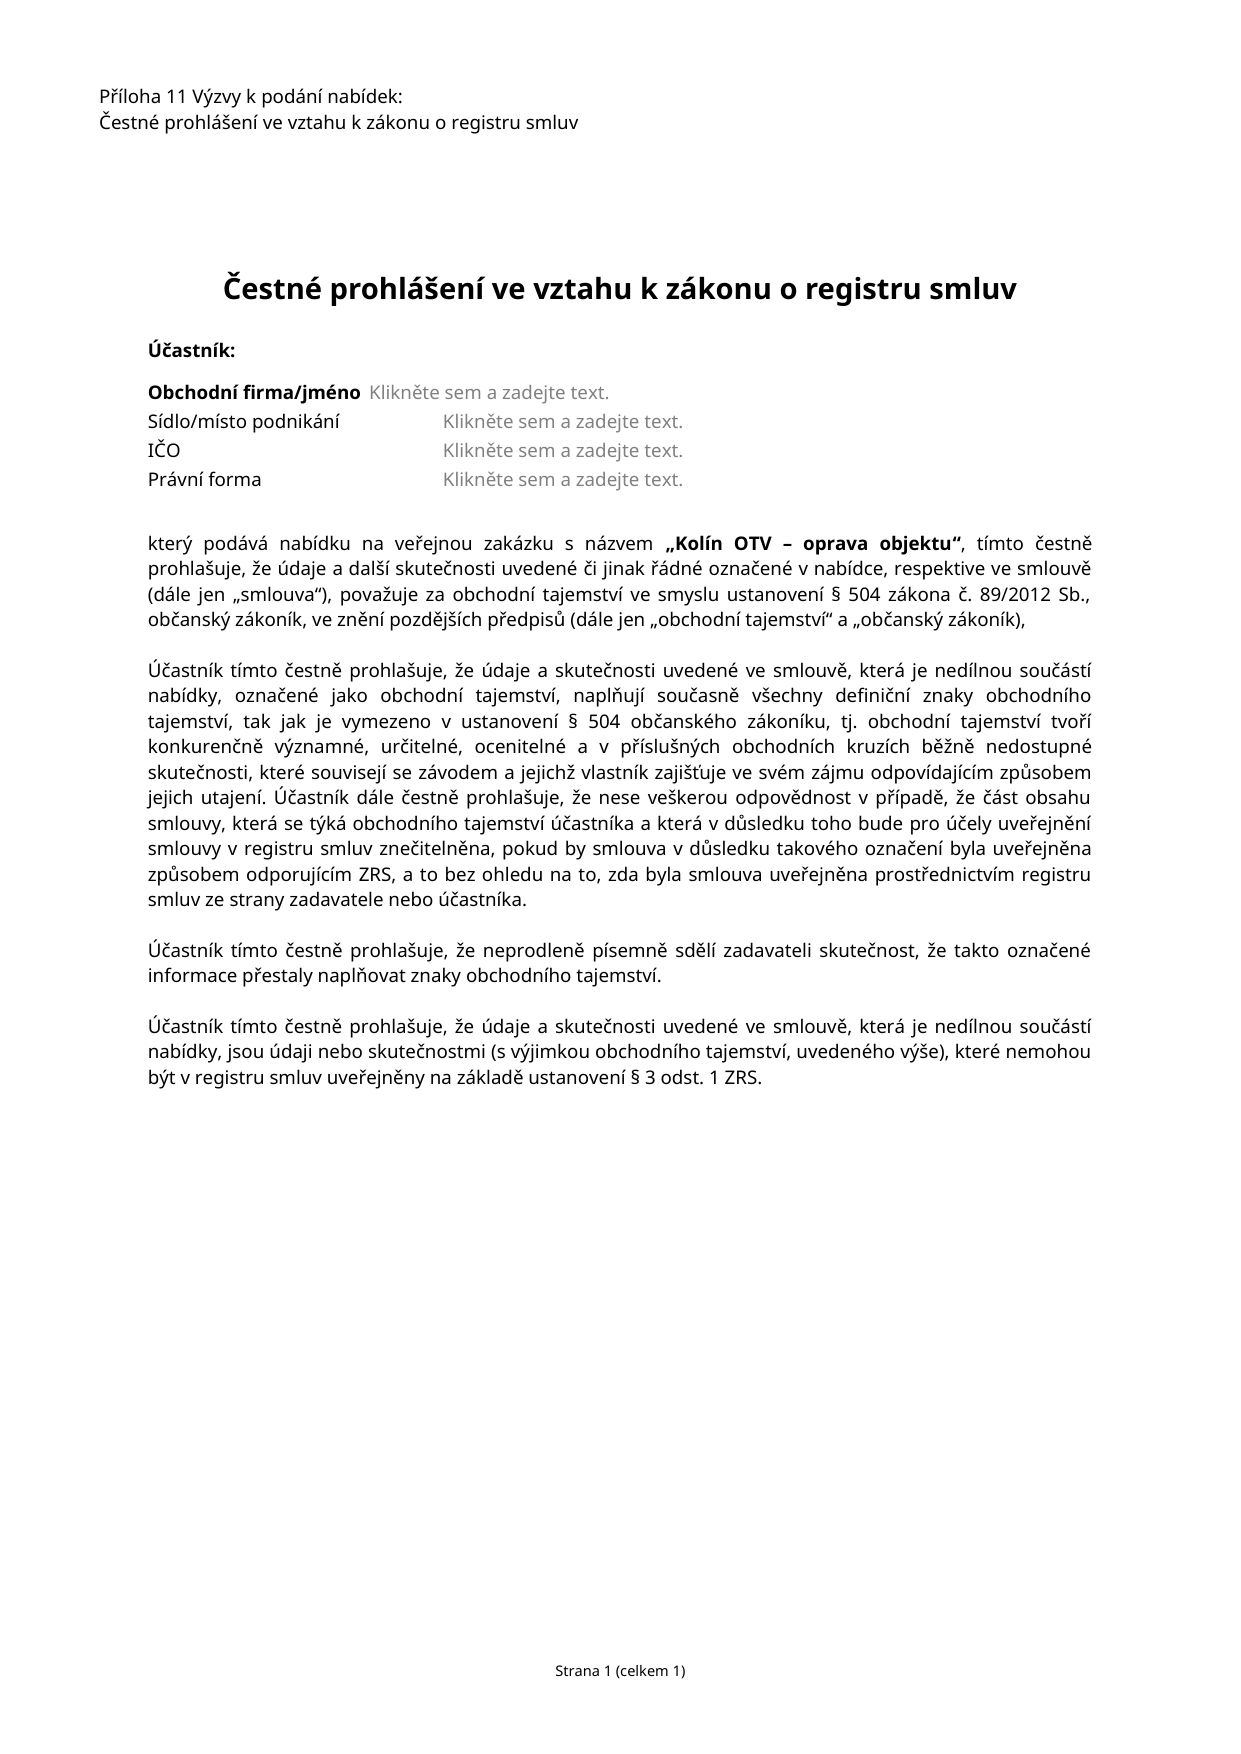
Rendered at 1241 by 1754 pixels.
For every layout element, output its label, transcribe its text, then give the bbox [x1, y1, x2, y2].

text Sídlo/místo podnikání [148, 405, 1093, 434]
text který podává nabídku na veřejnou zakázku s názvem „Kolín OTV – oprava objektu“, tímto čestně prohlašuje, že údaje a další skutečnosti uvedené či jinak řádné označené v nabídce, respektive ve smlouvě (dále jen „smlouva“), považuje za obchodní tajemství ve smyslu ustanovení § 504 zákona č. 89/2012 Sb., občanský zákoník, ve znění pozdějších předpisů (dále jen „obchodní tajemství“ a „občanský zákoník), [148, 530, 1093, 632]
text Účastník tímto čestně prohlašuje, že neprodleně písemně sdělí zadavateli skutečnost, že takto označené informace přestaly naplňovat znaky obchodního tajemství. [148, 937, 1093, 988]
text Účastník: [148, 333, 1093, 364]
title Čestné prohlášení ve vztahu k zákonu o registru smluv [148, 268, 1093, 308]
text Účastník tímto čestně prohlašuje, že údaje a skutečnosti uvedené ve smlouvě, která je nedílnou součástí nabídky, označené jako obchodní tajemství, naplňují současně všechny definiční znaky obchodního tajemství, tak jak je vymezeno v ustanovení § 504 občanského zákoníku, tj. obchodní tajemství tvoří konkurenčně významné, určitelné, ocenitelné a v příslušných obchodních kruzích běžně nedostupné skutečnosti, které souvisejí se závodem a jejichž vlastník zajišťuje ve svém zájmu odpovídajícím způsobem jejich utajení. Účastník dále čestně prohlašuje, že nese veškerou odpovědnost v případě, že část obsahu smlouvy, která se týká obchodního tajemství účastníka a která v důsledku toho bude pro účely uveřejnění smlouvy v registru smluv znečitelněna, pokud by smlouva v důsledku takového označení byla uveřejněna způsobem odporujícím ZRS, a to bez ohledu na to, zda byla smlouva uveřejněna prostřednictvím registru smluv ze strany zadavatele nebo účastníka. [148, 657, 1093, 912]
text Obchodní firma/jméno [148, 376, 1093, 405]
text Právní forma [148, 463, 1093, 492]
text Účastník tímto čestně prohlašuje, že údaje a skutečnosti uvedené ve smlouvě, která je nedílnou součástí nabídky, jsou údaji nebo skutečnostmi (s výjimkou obchodního tajemství, uvedeného výše), které nemohou být v registru smluv uveřejněny na základě ustanovení § 3 odst. 1 ZRS. [148, 1013, 1093, 1090]
text IČO [148, 434, 1093, 463]
